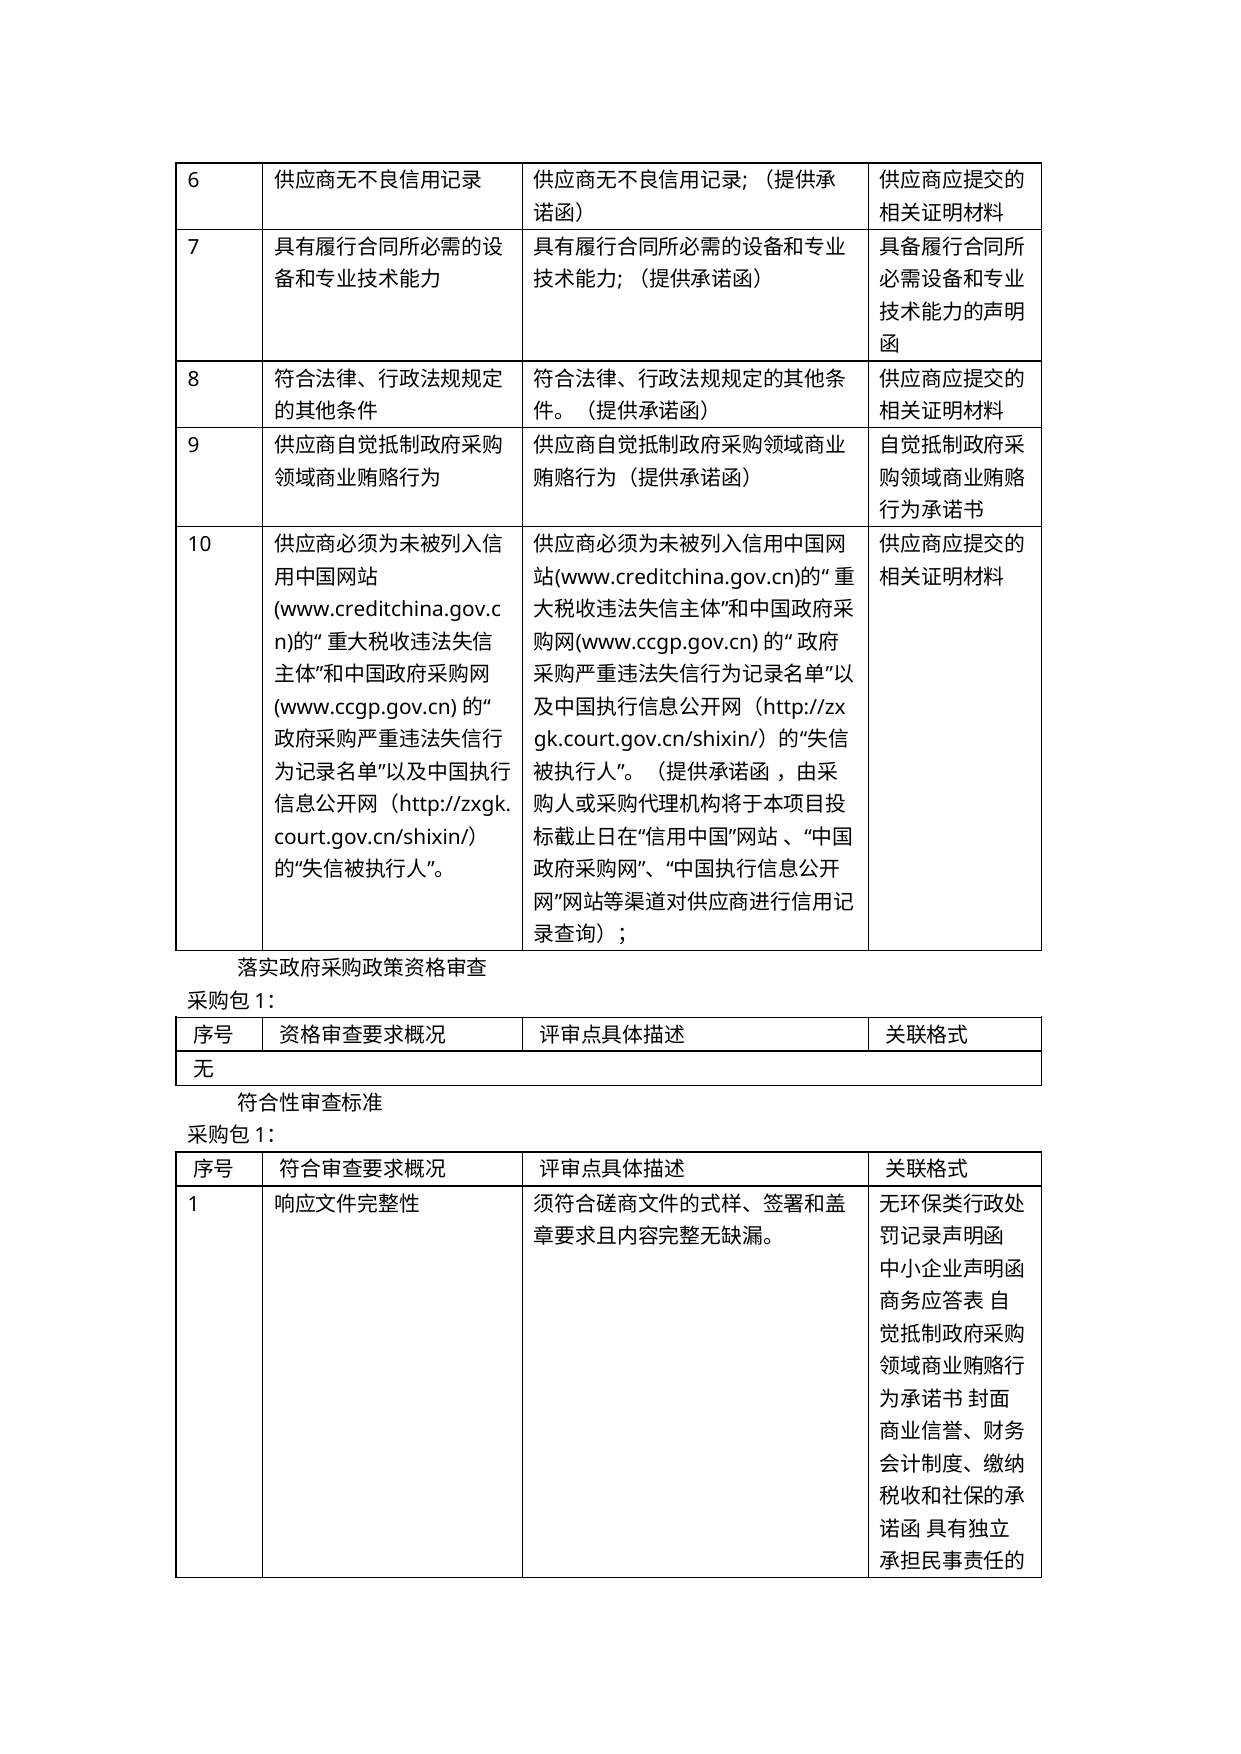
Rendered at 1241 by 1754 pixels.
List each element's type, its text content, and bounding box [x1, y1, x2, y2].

table_cell 7 [177, 230, 262, 360]
table_cell 具有履行合同所必需的设备和专业技术能力 [263, 230, 522, 360]
table_cell 供应商必须为未被列入信用中国网站(www.creditchina.gov.cn)的“ 重大税收违法失信主体”和中国政府采购网(www.ccgp.gov.cn) 的“ 政府采购严重违法失信行为记录名单”以及中国执行信息公开网（http://zxgk.court.gov.cn/shixin/）的“失信被执行人”。（提供承诺函 ，由采购人或采购代理机构将于本项目投标截止日在“信用中国”网站 、“中国政府采购网”、“中国执行信息公开网”网站等渠道对供应商进行信用记录查询）； [523, 527, 868, 950]
table_header 评审点具体描述 [523, 1018, 868, 1050]
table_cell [869, 1187, 1041, 1577]
table_cell 供应商应提交的相关证明材料 [869, 362, 1041, 427]
table_cell 无 [177, 1052, 1041, 1084]
table_cell 9 [177, 428, 262, 526]
table_cell 1 [177, 1187, 262, 1577]
table_cell 供应商无不良信用记录; （提供承诺函） [523, 164, 868, 228]
table_cell 符合法律、行政法规规定的其他条件。（提供承诺函） [523, 362, 868, 427]
text 采购包1： [187, 984, 1053, 1016]
table_header 关联格式 [869, 1153, 1041, 1185]
table_cell 10 [177, 527, 262, 950]
text 采购包1： [187, 1118, 1053, 1151]
text 落实政府采购政策资格审查 [187, 951, 1053, 984]
table_cell 具有履行合同所必需的设备和专业技术能力; （提供承诺函） [523, 230, 868, 360]
table_header 评审点具体描述 [523, 1153, 868, 1185]
table_cell 供应商必须为未被列入信用中国网站(www.creditchina.gov.cn)的“ 重大税收违法失信主体”和中国政府采购网(www.ccgp.gov.cn) 的“ 政府采购严重违法失信行为记录名单”以及中国执行信息公开网（http://zxgk.court.gov.cn/shixin/）的“失信被执行人”。 [263, 527, 522, 950]
table_header 资格审查要求概况 [263, 1018, 522, 1050]
table_header 序号 [177, 1153, 262, 1185]
table_cell 供应商自觉抵制政府采购领域商业贿赂行为 [263, 428, 522, 526]
table_cell 供应商自觉抵制政府采购领域商业贿赂行为（提供承诺函） [523, 428, 868, 526]
table_header 序号 [177, 1018, 262, 1050]
text 符合性审查标准 [187, 1086, 1053, 1118]
table_cell 具备履行合同所必需设备和专业技术能力的声明函 [869, 230, 1041, 360]
table_cell 符合法律、行政法规规定的其他条件 [263, 362, 522, 427]
table_cell 自觉抵制政府采购领域商业贿赂行为承诺书 [869, 428, 1041, 526]
table_header 符合审查要求概况 [263, 1153, 522, 1185]
table_header 关联格式 [869, 1018, 1041, 1050]
table_cell 供应商无不良信用记录 [263, 164, 522, 228]
table_cell 响应文件完整性 [263, 1187, 522, 1577]
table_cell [523, 1187, 868, 1577]
table_cell 8 [177, 362, 262, 427]
table_cell 供应商应提交的相关证明材料 [869, 164, 1041, 228]
table_cell 供应商应提交的相关证明材料 [869, 527, 1041, 950]
table_cell 6 [177, 164, 262, 228]
